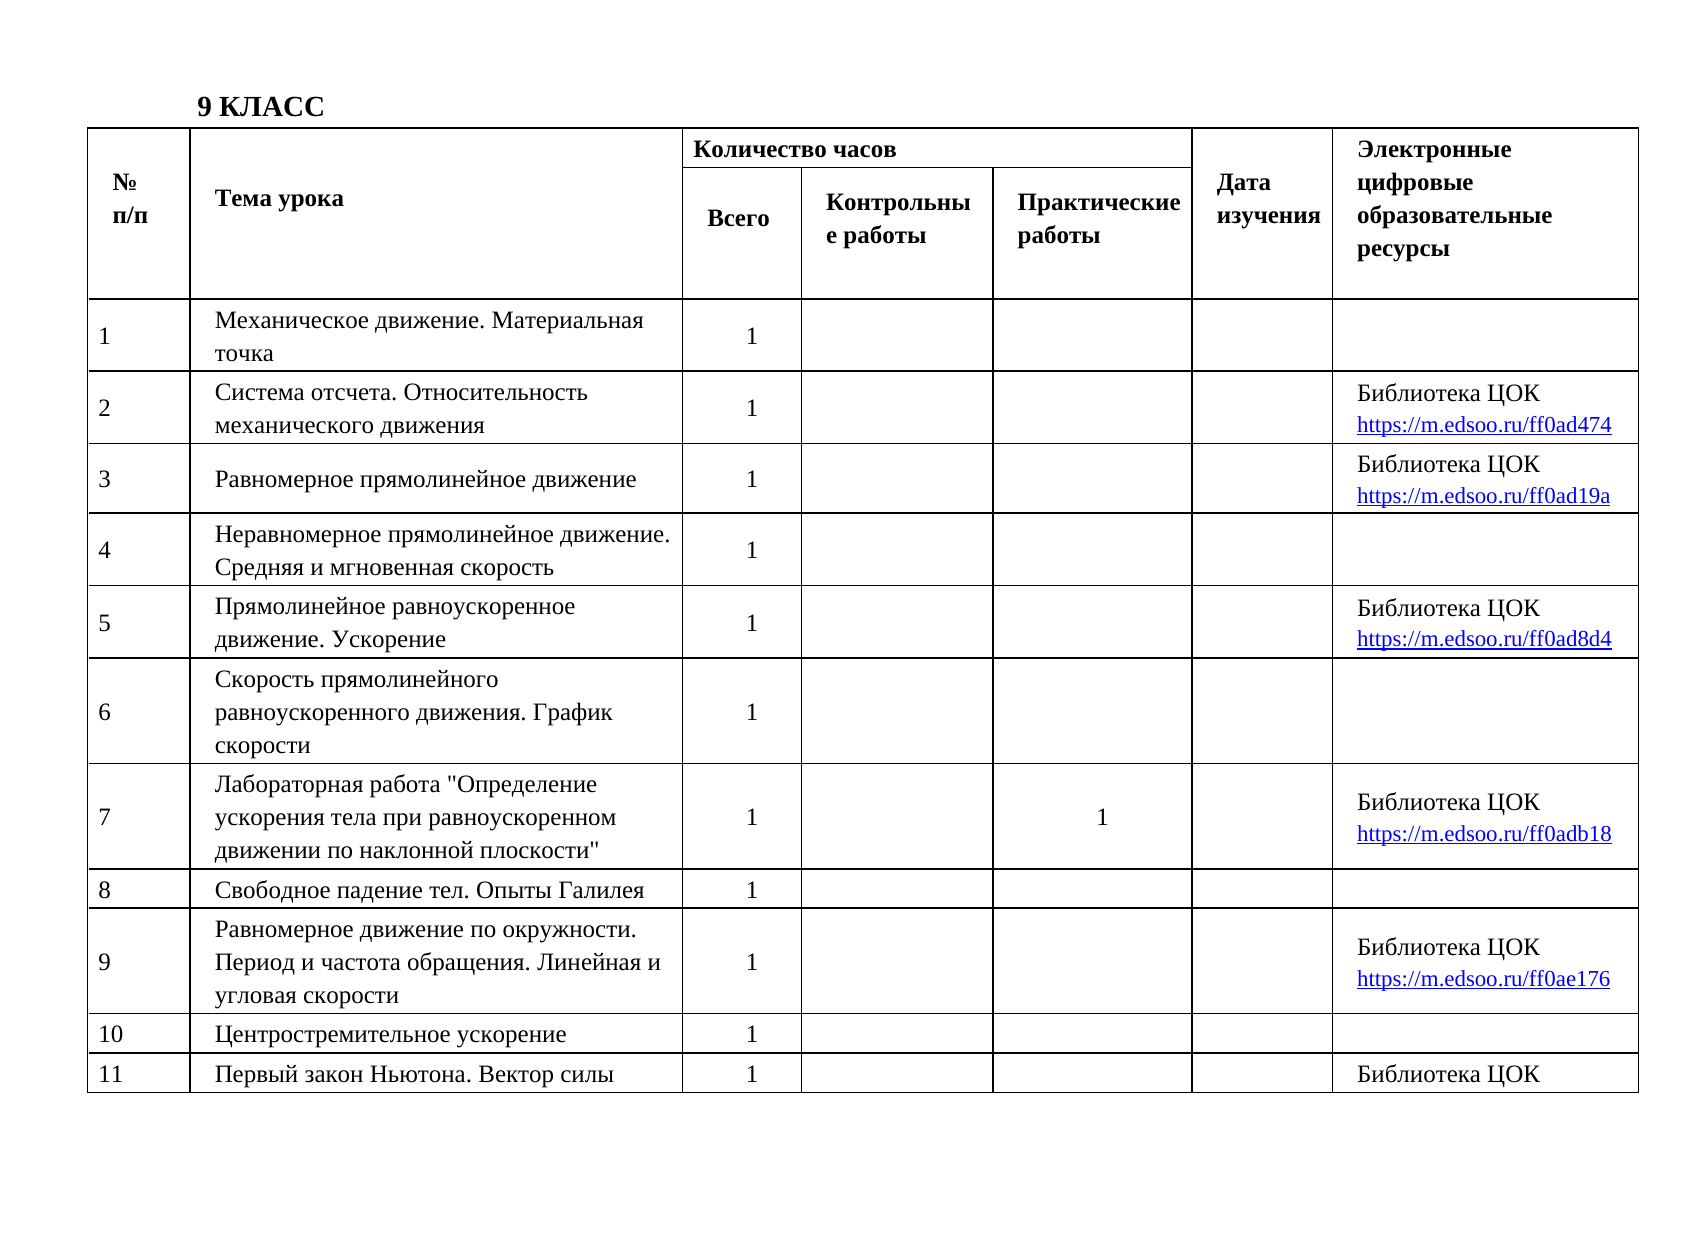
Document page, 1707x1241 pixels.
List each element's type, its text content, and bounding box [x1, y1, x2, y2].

table_cell [1193, 444, 1332, 512]
table_cell Контрольные работы [802, 168, 992, 298]
table_cell 9 [88, 908, 189, 1013]
table_cell [1193, 764, 1332, 868]
table_cell 3 [88, 444, 189, 512]
table_cell Свободное падение тел. Опыты Галилея [191, 870, 682, 907]
table_cell 1 [683, 870, 801, 907]
table_cell [802, 1054, 992, 1091]
table_cell Неравномерное прямолинейное движение. Средняя и мгновенная скорость [191, 514, 682, 585]
table_cell [802, 444, 992, 512]
table_cell 1 [683, 1014, 801, 1052]
table_cell Скорость прямолинейного равноускоренного движения. График скорости [191, 659, 682, 762]
table_cell [994, 372, 1191, 443]
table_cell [1333, 1054, 1638, 1091]
table_header № п/п [88, 129, 189, 298]
table_cell [994, 870, 1191, 907]
table_cell 11 [88, 1053, 189, 1091]
table_header Дата изучения [1193, 129, 1332, 298]
table_cell Библиотека ЦОК https://m.edsoo.ru/ff0ad19a [1333, 444, 1638, 512]
table_cell [802, 659, 992, 762]
table_cell Практические работы [994, 168, 1191, 298]
table_cell 5 [88, 586, 189, 657]
table_cell [1193, 372, 1332, 443]
table_cell [994, 444, 1191, 512]
table_cell 6 [88, 658, 189, 762]
table_cell Библиотека ЦОК https://m.edsoo.ru/ff0ae176 [1333, 909, 1638, 1013]
table_header Количество часов [683, 129, 1191, 167]
table_cell [1193, 659, 1332, 762]
table_cell Библиотека ЦОК https://m.edsoo.ru/ff0ad474 [1333, 372, 1638, 443]
table_cell [994, 659, 1191, 762]
table_cell 1 [683, 372, 801, 443]
table_header Тема урока [191, 129, 682, 298]
table_cell [1193, 870, 1332, 907]
table_cell [802, 909, 992, 1013]
table_cell [994, 300, 1191, 370]
table_cell [1193, 586, 1332, 657]
table_cell [802, 300, 992, 370]
table_cell 1 [683, 909, 801, 1013]
table_cell Прямолинейное равноускоренное движение. Ускорение [191, 586, 682, 657]
table_cell [1333, 659, 1638, 762]
table_cell 1 [683, 764, 801, 868]
table_cell Библиотека ЦОК https://m.edsoo.ru/ff0adb18 [1333, 764, 1638, 868]
table_cell [1193, 909, 1332, 1013]
table_cell [802, 514, 992, 585]
table_cell [994, 514, 1191, 585]
table_cell 1 [683, 300, 801, 370]
table_cell 7 [88, 764, 189, 868]
table_cell Библиотека ЦОК https://m.edsoo.ru/ff0ad8d4 [1333, 586, 1638, 657]
table_cell [1333, 300, 1638, 370]
table_header Электронные цифровые образовательные ресурсы [1333, 129, 1638, 298]
table_cell [1193, 1054, 1332, 1091]
table_cell 10 [88, 1014, 189, 1052]
table_cell [994, 1014, 1191, 1052]
table_cell [1333, 1014, 1638, 1052]
table_cell [802, 372, 992, 443]
table_cell Всего [683, 168, 801, 298]
table_cell Система отсчета. Относительность механического движения [191, 372, 682, 443]
table_cell [802, 764, 992, 868]
table_cell Центростремительное ускорение [191, 1014, 682, 1052]
table_cell 1 [683, 444, 801, 512]
table_cell [994, 1054, 1191, 1091]
table_cell [1193, 1014, 1332, 1052]
table_cell 8 [88, 869, 189, 907]
text 9 КЛАСС [190, 89, 1618, 122]
table_cell 1 [683, 659, 801, 762]
table_cell 2 [88, 371, 189, 443]
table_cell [191, 1054, 682, 1091]
table_cell 1 [683, 1054, 801, 1091]
table_cell [1193, 514, 1332, 585]
table_cell [994, 586, 1191, 657]
table_cell 1 [994, 764, 1191, 868]
table_cell Равномерное движение по окружности. Период и частота обращения. Линейная и угловая скорости [191, 909, 682, 1013]
table_cell [802, 586, 992, 657]
table_cell [802, 870, 992, 907]
table_cell 1 [683, 586, 801, 657]
table_cell [994, 909, 1191, 1013]
table_cell Равномерное прямолинейное движение [191, 444, 682, 512]
table_cell [1193, 300, 1332, 370]
table_cell 1 [683, 514, 801, 585]
table_cell [1333, 870, 1638, 907]
table_cell [1333, 514, 1638, 585]
table_cell Механическое движение. Материальная точка [191, 300, 682, 370]
table_cell Лабораторная работа "Определение ускорения тела при равноускоренном движении по наклонной плоскости" [191, 764, 682, 868]
table_cell 4 [88, 513, 189, 585]
table_cell 1 [88, 299, 189, 370]
table_cell [802, 1014, 992, 1052]
